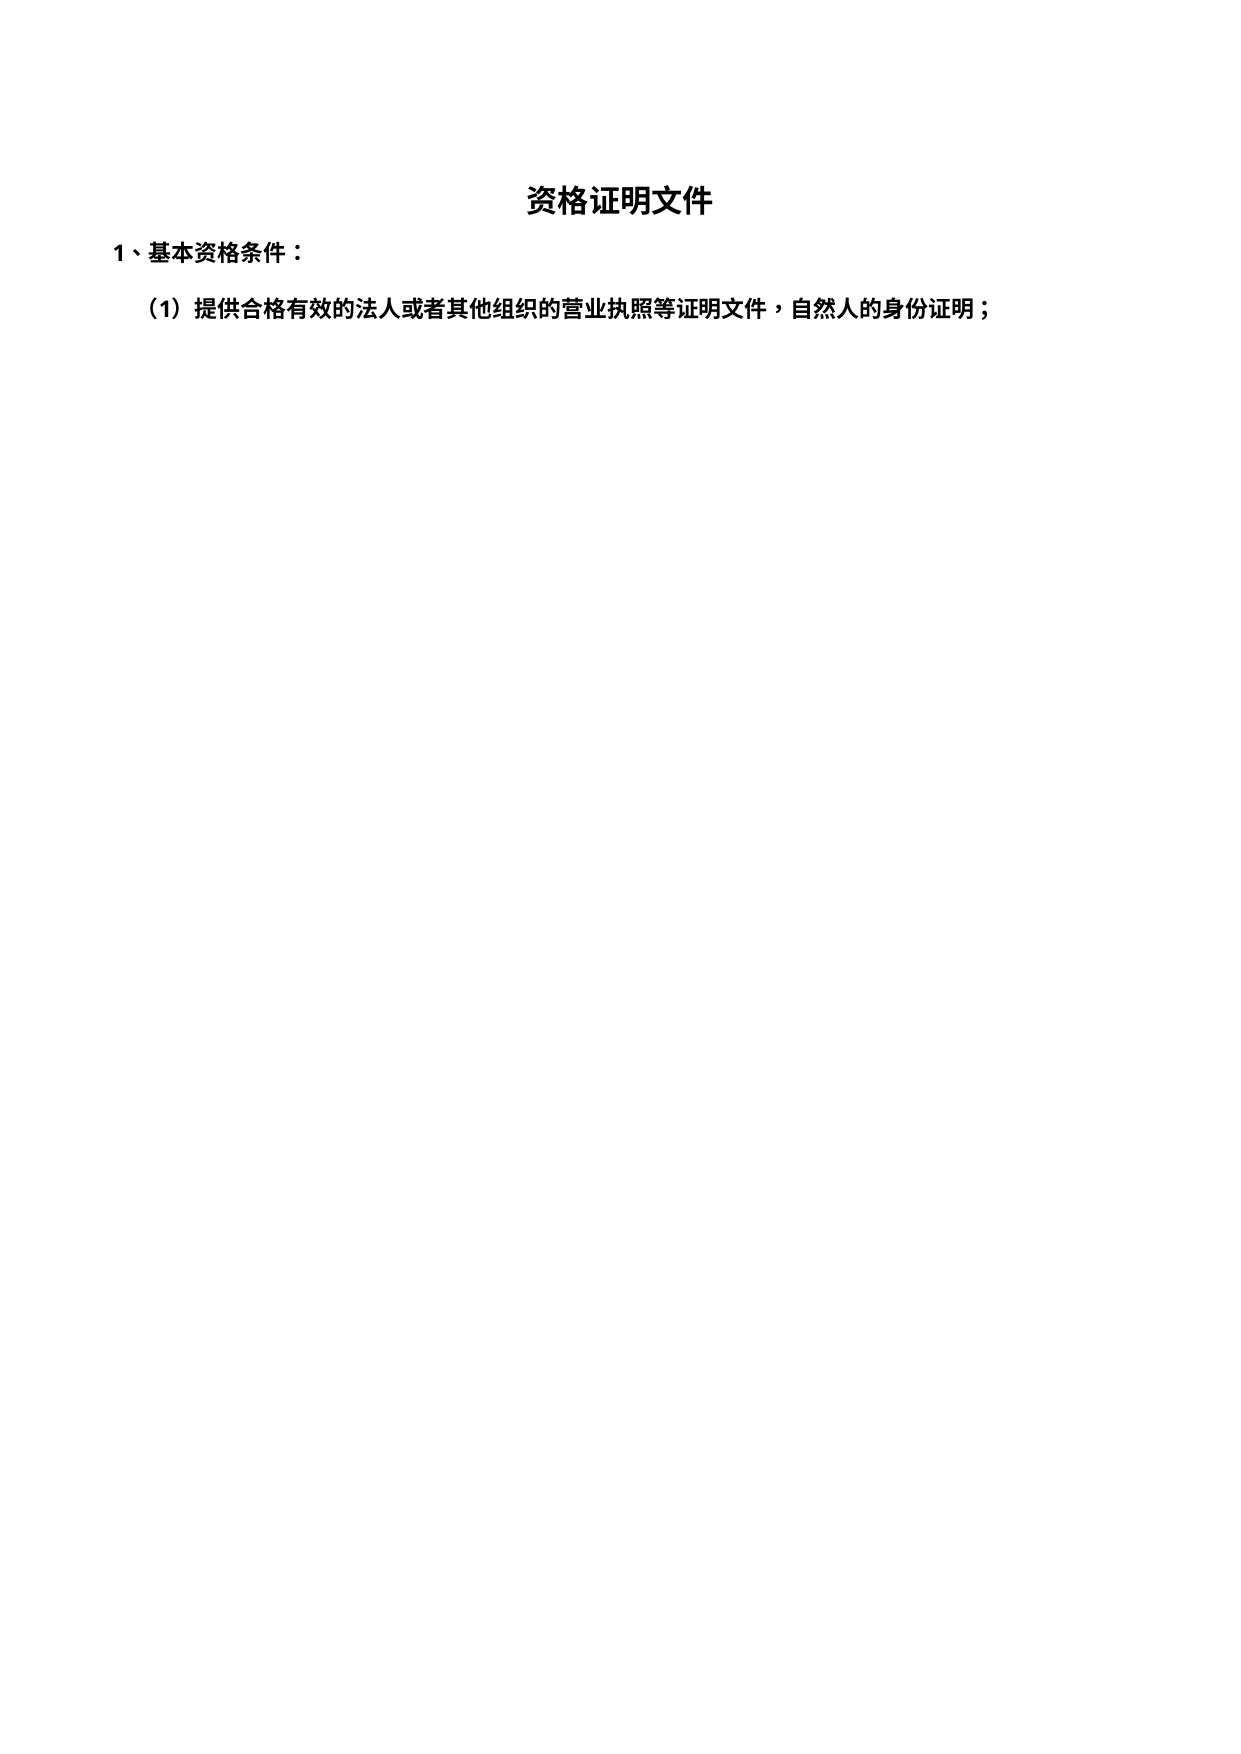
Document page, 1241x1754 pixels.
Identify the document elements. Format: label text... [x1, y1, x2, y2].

text 1、基本资格条件： [112, 235, 1128, 270]
text （1）提供合格有效的法人或者其他组织的营业执照等证明文件，自然人的身份证明； [112, 292, 1128, 326]
text 资格证明文件 [112, 166, 1128, 235]
